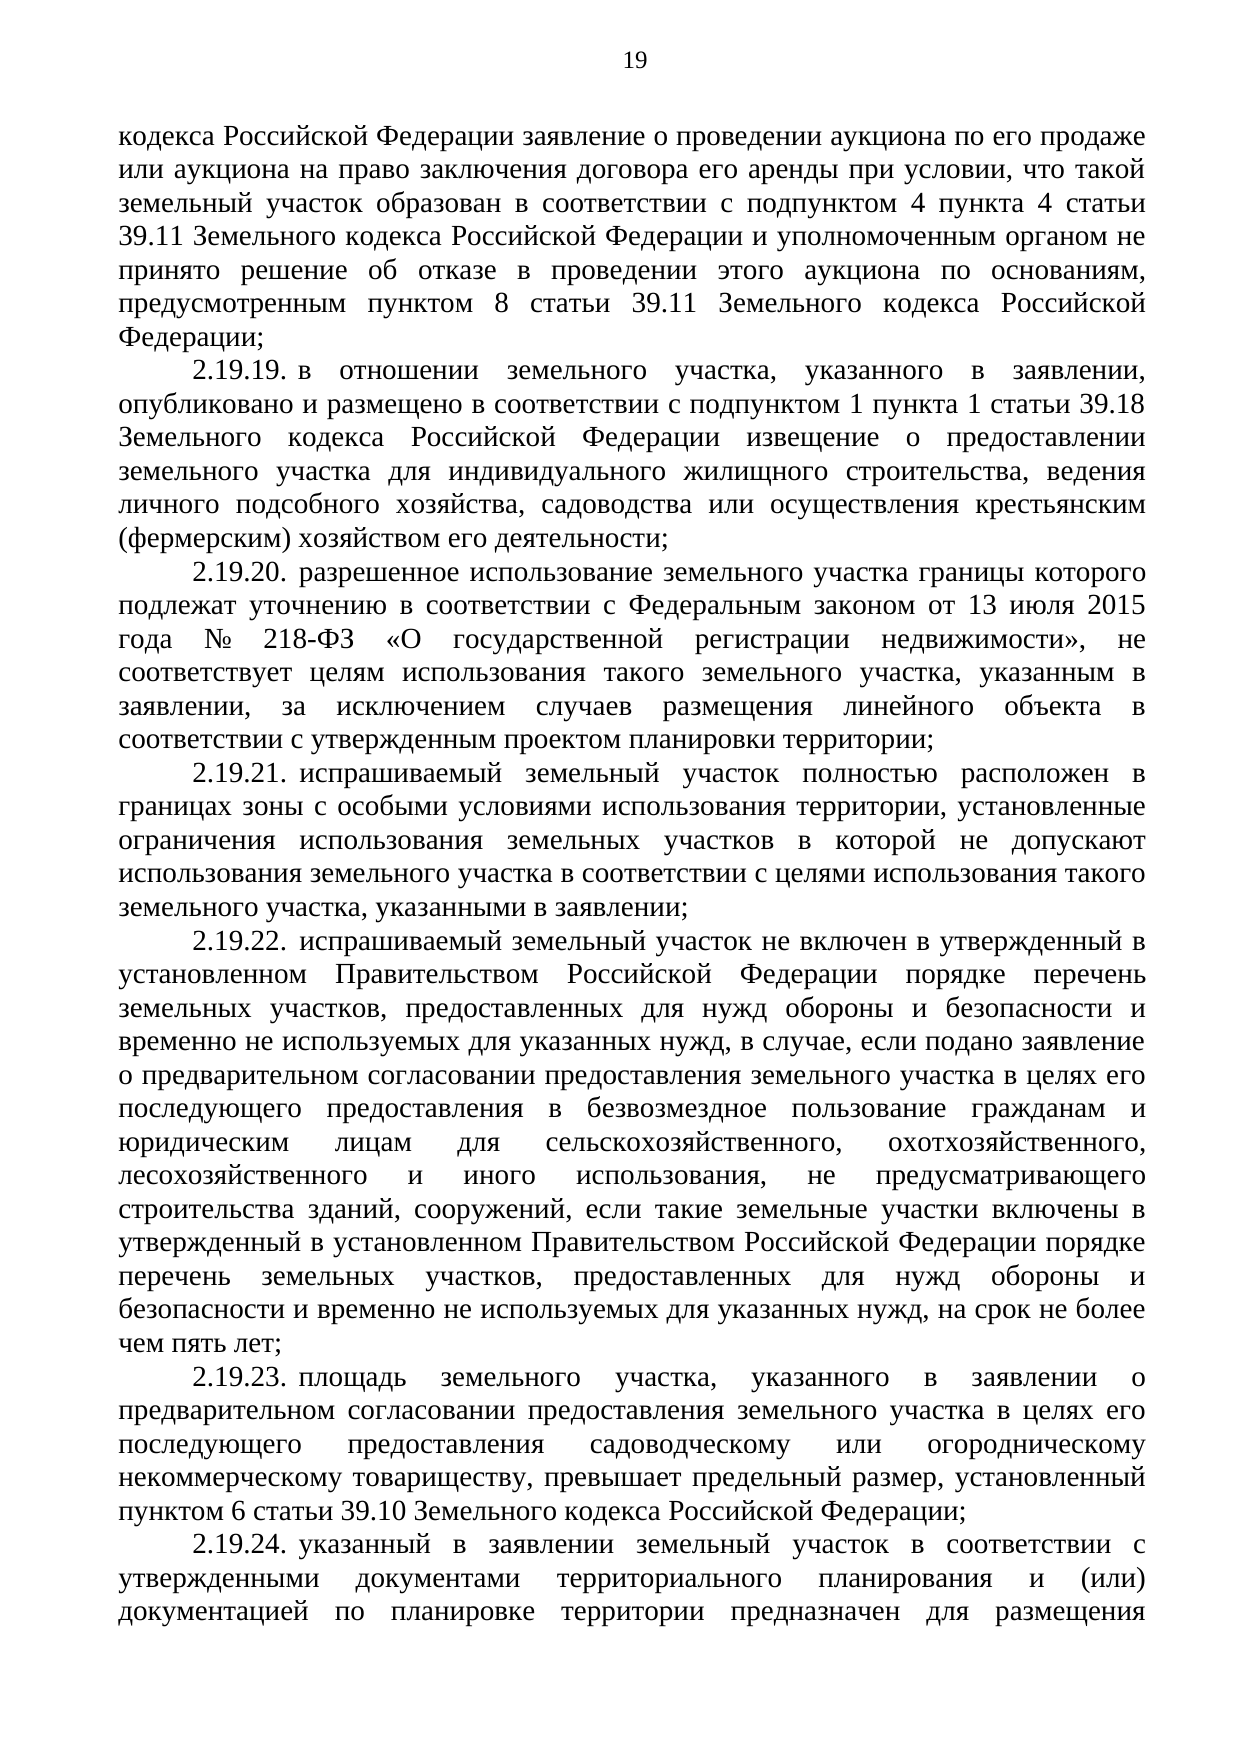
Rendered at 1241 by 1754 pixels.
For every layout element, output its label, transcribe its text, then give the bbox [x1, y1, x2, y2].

list в отношении земельного участка, указанного в заявлении, опубликовано и размещено в соответствии с подпунктом 1 пункта 1 статьи 39.18 Земельного кодекса Российской Федерации извещение о предоставлении земельного участка для индивидуального жилищного строительства, ведения личного подсобного хозяйства, садоводства или осуществления крестьянским (фермерским) хозяйством его деятельности; [118, 353, 1147, 554]
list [118, 118, 1147, 353]
list испрашиваемый земельный участок не включен в утвержденный в установленном Правительством Российской Федерации порядке перечень земельных участков, предоставленных для нужд обороны и безопасности и временно не используемых для указанных нужд, в случае, если подано заявление о предварительном согласовании предоставления земельного участка в целях его последующего предоставления в безвозмездное пользование гражданам и юридическим лицам для сельскохозяйственного, охотхозяйственного, лесохозяйственного и иного использования, не предусматривающего строительства зданий, сооружений, если такие земельные участки включены в утвержденный в установленном Правительством Российской Федерации порядке перечень земельных участков, предоставленных для нужд обороны и безопасности и временно не используемых для указанных нужд, на срок не более чем пять лет; [118, 923, 1147, 1359]
list площадь земельного участка, указанного в заявлении о предварительном согласовании предоставления земельного участка в целях его последующего предоставления садоводческому или огородническому некоммерческому товариществу, превышает предельный размер, установленный пунктом 6 статьи 39.10 Земельного кодекса Российской Федерации; [118, 1359, 1147, 1527]
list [118, 1527, 1147, 1627]
list испрашиваемый земельный участок полностью расположен в границах зоны с особыми условиями использования территории, установленные ограничения использования земельных участков в которой не допускают использования земельного участка в соответствии с целями использования такого земельного участка, указанными в заявлении; [118, 755, 1147, 923]
list разрешенное использование земельного участка границы которого подлежат уточнению в соответствии с Федеральным законом от 13 июля 2015 года № 218-ФЗ «О государственной регистрации недвижимости», не соответствует целям использования такого земельного участка, указанным в заявлении, за исключением случаев размещения линейного объекта в соответствии с утвержденным проектом планировки территории; [118, 554, 1147, 755]
